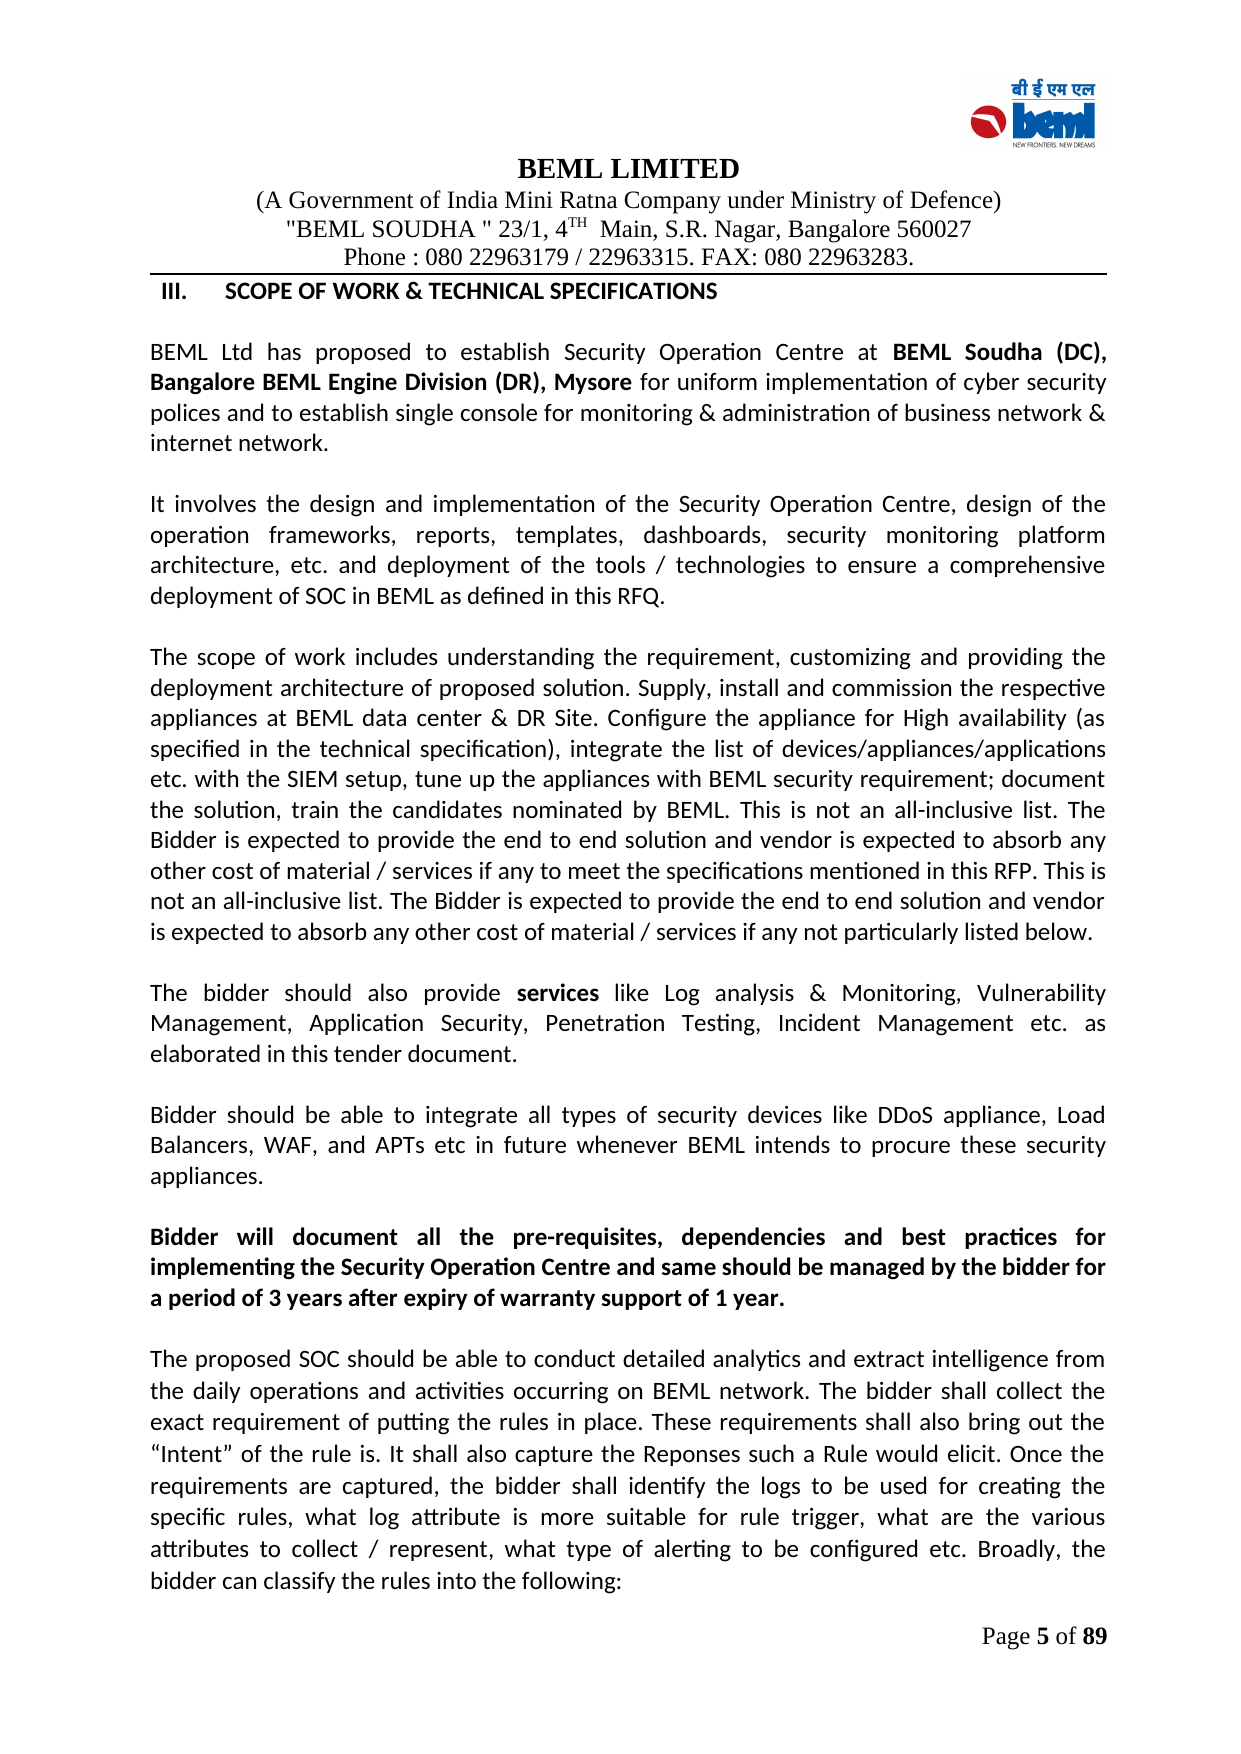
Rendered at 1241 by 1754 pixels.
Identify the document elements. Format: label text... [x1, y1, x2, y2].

list SCOPE OF WORK & TECHNICAL SPECIFICATIONS [187, 275, 1107, 305]
picture [958, 75, 1108, 152]
text The proposed SOC should be able to conduct detailed analytics and extract intelligence from the daily operations and activities occurring on BEML network. The bidder shall collect the exact requirement of putting the rules in place. These requirements shall also bring out the “Intent” of the rule is. It shall also capture the Reponses such a Rule would elicit. Once the requirements are captured, the bidder shall identify the logs to be used for creating the specific rules, what log attribute is more suitable for rule trigger, what are the various attributes to collect / represent, what type of alerting to be configured etc. Broadly, the bidder can classify the rules into the following: [150, 1343, 1107, 1595]
text The scope of work includes understanding the requirement, customizing and providing the deployment architecture of proposed solution. Supply, install and commission the respective appliances at BEML data center & DR Site. Configure the appliance for High availability (as specified in the technical specification), integrate the list of devices/appliances/applications etc. with the SIEM setup, tune up the appliances with BEML security requirement; document the solution, train the candidates nominated by BEML. This is not an all-inclusive list. The Bidder is expected to provide the end to end solution and vendor is expected to absorb any other cost of material / services if any to meet the specifications mentioned in this RFP. This is not an all-inclusive list. The Bidder is expected to provide the end to end solution and vendor is expected to absorb any other cost of material / services if any not particularly listed below. [150, 641, 1107, 946]
text It involves the design and implementation of the Security Operation Centre, design of the operation frameworks, reports, templates, dashboards, security monitoring platform architecture, etc. and deployment of the tools / technologies to ensure a comprehensive deployment of SOC in BEML as defined in this RFQ. [150, 488, 1107, 611]
text Bidder will document all the pre-requisites, dependencies and best practices for implementing the Security Operation Centre and same should be managed by the bidder for a period of 3 years after expiry of warranty support of 1 year. [150, 1221, 1107, 1313]
text BEML Ltd has proposed to establish Security Operation Centre at BEML Soudha (DC), Bangalore BEML Engine Division (DR), Mysore for uniform implementation of cyber security polices and to establish single console for monitoring & administration of business network & internet network. [150, 336, 1107, 458]
text Bidder should be able to integrate all types of security devices like DDoS appliance, Load Balancers, WAF, and APTs etc in future whenever BEML intends to procure these security appliances. [150, 1099, 1107, 1191]
text The bidder should also provide services like Log analysis & Monitoring, Vulnerability Management, Application Security, Penetration Testing, Incident Management etc. as elaborated in this tender document. [150, 977, 1107, 1068]
